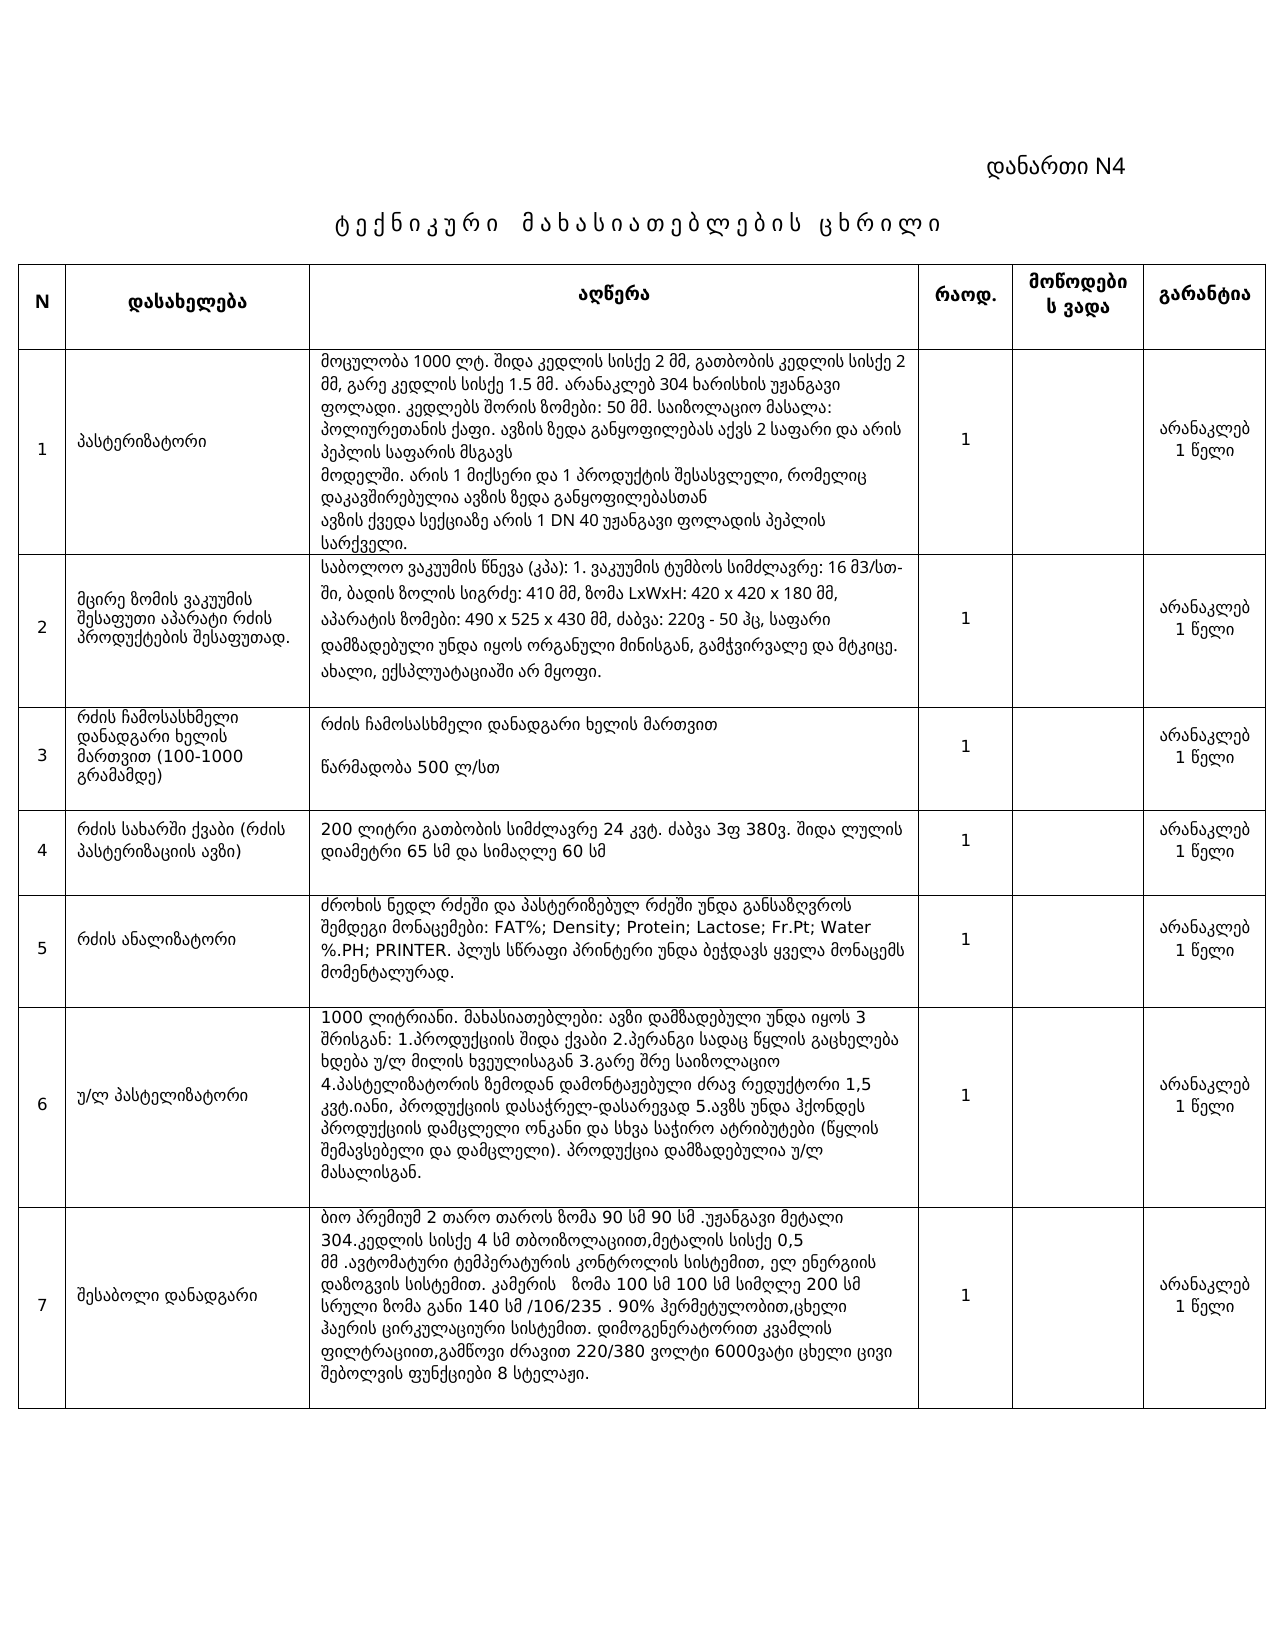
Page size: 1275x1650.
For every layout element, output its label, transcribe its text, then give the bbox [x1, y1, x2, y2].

table_cell რძის ჩამოსასხმელი დანადგარი ხელის მართვით წარმადობა 500 ლ/სთ [310, 708, 918, 810]
table_cell ძროხის ნედლ რძეში და პასტერიზებულ რძეში უნდა განსაზღვროს შემდეგი მონაცემები: FAT%; Density; Protein; Lactose; Fr.Pt; Water%.PH; PRINTER. პლუს სწრაფი პრინტერი უნდა ბეჭდავს ყველა მონაცემს მომენტალურად. [310, 896, 918, 1007]
table_header დასახელება [66, 265, 309, 349]
table_header აღწერა [310, 265, 918, 349]
table_cell 200 ლიტრი გათბობის სიმძლავრე 24 კვტ. ძაბვა 3ფ 380ვ. შიდა ლულის დიამეტრი 65 სმ და სიმაღლე 60 სმ [310, 811, 918, 895]
table_cell [1013, 896, 1143, 1007]
table_cell შესაბოლი დანადგარი [66, 1208, 309, 1408]
table_cell [1013, 708, 1143, 810]
table_cell 7 [19, 1208, 65, 1408]
table_cell არანაკლებ 1 წელი [1144, 350, 1265, 554]
table_cell მცირე ზომის ვაკუუმის შესაფუთი აპარატი რძის პროდუქტების შესაფუთად. [66, 555, 309, 707]
table_cell რძის სახარში ქვაბი (რძის პასტერიზაციის ავზი) [66, 811, 309, 895]
table_cell [1013, 1008, 1143, 1207]
table_cell მოცულობა 1000 ლტ. შიდა კედლის სისქე 2 მმ, გათბობის კედლის სისქე 2 მმ, გარე კედლის სისქე 1.5 მმ. არანაკლებ 304 ხარისხის უჟანგავი ფოლადი. კედლებს შორის ზომები: 50 მმ. საიზოლაციო მასალა: პოლიურეთანის ქაფი. ავზის ზედა განყოფილებას აქვს 2 საფარი და არის პეპლის საფარის მსგავს მოდელში. არის 1 მიქსერი და 1 პროდუქტის შესასვლელი, რომელიც დაკავშირებულია ავზის ზედა განყოფილებასთან ავზის ქვედა სექციაზე არის 1 DN 40 უჟანგავი ფოლადის პეპლის სარქველი. [310, 350, 918, 554]
table_header N [19, 265, 65, 349]
table_cell [1013, 811, 1143, 895]
table_cell 1 [19, 350, 65, 554]
text ტ ე ქ ნ ი კ უ რ ი მ ა ხ ა ს ი ა თ ე ბ ლ ე ბ ი ს ც ხ რ ი ლ ი [150, 207, 1125, 238]
table_cell რძის ანალიზატორი [66, 896, 309, 1007]
text დანართი N4 [150, 150, 1125, 181]
table_cell 4 [19, 811, 65, 895]
table_cell 1 [919, 1208, 1012, 1408]
table_cell 1 [919, 350, 1012, 554]
table_cell არანაკლებ 1 წელი [1144, 1208, 1265, 1408]
table_cell არანაკლებ 1 წელი [1144, 1008, 1265, 1207]
table_header გარანტია [1144, 265, 1265, 349]
table_cell არანაკლებ 1 წელი [1144, 555, 1265, 707]
table_cell არანაკლებ 1 წელი [1144, 708, 1265, 810]
table_cell 1 [919, 1008, 1012, 1207]
table_cell 1 [919, 555, 1012, 707]
table_cell პასტერიზატორი [66, 350, 309, 554]
table_cell რძის ჩამოსასხმელი დანადგარი ხელის მართვით (100-1000 გრამამდე) [66, 708, 309, 810]
table_cell ბიო პრემიუმ 2 თარო თაროს ზომა 90 სმ 90 სმ .უჟანგავი მეტალი 304.კედლის სისქე 4 სმ თბოიზოლაციით,მეტალის სისქე 0,5 მმ .ავტომატური ტემპერატურის კონტროლის სისტემით, ელ ენერგიის დაზოგვის სისტემით. კამერის ზომა 100 სმ 100 სმ სიმღლე 200 სმ სრული ზომა განი 140 სმ /106/235 . 90% ჰერმეტულობით,ცხელი ჰაერის ცირკულაციური სისტემით. დიმოგენერატორით კვამლის ფილტრაციით,გამწოვი ძრავით 220/380 ვოლტი 6000ვატი ცხელი ცივი შებოლვის ფუნქციები 8 სტელაჟი. [310, 1208, 918, 1408]
table_cell [1013, 350, 1143, 554]
table_cell 2 [19, 555, 65, 707]
table_header რაოდ. [919, 265, 1012, 349]
table_cell 3 [19, 708, 65, 810]
table_cell [1013, 1208, 1143, 1408]
table_cell [1013, 555, 1143, 707]
table_cell 1 [919, 708, 1012, 810]
table_cell 1 [919, 896, 1012, 1007]
table_cell 5 [19, 896, 65, 1007]
table_cell არანაკლებ 1 წელი [1144, 896, 1265, 1007]
table_cell 1 [919, 811, 1012, 895]
table_header მოწოდების ვადა [1013, 265, 1143, 349]
table_cell 6 [19, 1008, 65, 1207]
table_cell არანაკლებ 1 წელი [1144, 811, 1265, 895]
table_cell 1000 ლიტრიანი. მახასიათებლები: ავზი დამზადებული უნდა იყოს 3 შრისგან: 1.პროდუქციის შიდა ქვაბი 2.პერანგი სადაც წყლის გაცხელება ხდება უ/ლ მილის ხვეულისაგან 3.გარე შრე საიზოლაციო 4.პასტელიზატორის ზემოდან დამონტაჟებული ძრავ რედუქტორი 1,5 კვტ.იანი, პროდუქციის დასაჭრელ-დასარევად 5.ავზს უნდა ჰქონდეს პროდუქციის დამცლელი ონკანი და სხვა საჭირო ატრიბუტები (წყლის შემავსებელი და დამცლელი). პროდუქცია დამზადებულია უ/ლ მასალისგან. [310, 1008, 918, 1207]
table_cell საბოლოო ვაკუუმის წნევა (კპა): 1. ვაკუუმის ტუმბოს სიმძლავრე: 16 მ3/სთ-ში, ბადის ზოლის სიგრძე: 410 მმ, ზომა LxWxH: 420 x 420 x 180 მმ, აპარატის ზომები: 490 x 525 x 430 მმ, ძაბვა: 220ვ - 50 ჰც, საფარი დამზადებული უნდა იყოს ორგანული მინისგან, გამჭვირვალე და მტკიცე. ახალი, ექსპლუატაციაში არ მყოფი. [310, 555, 918, 707]
table_cell უ/ლ პასტელიზატორი [66, 1008, 309, 1207]
